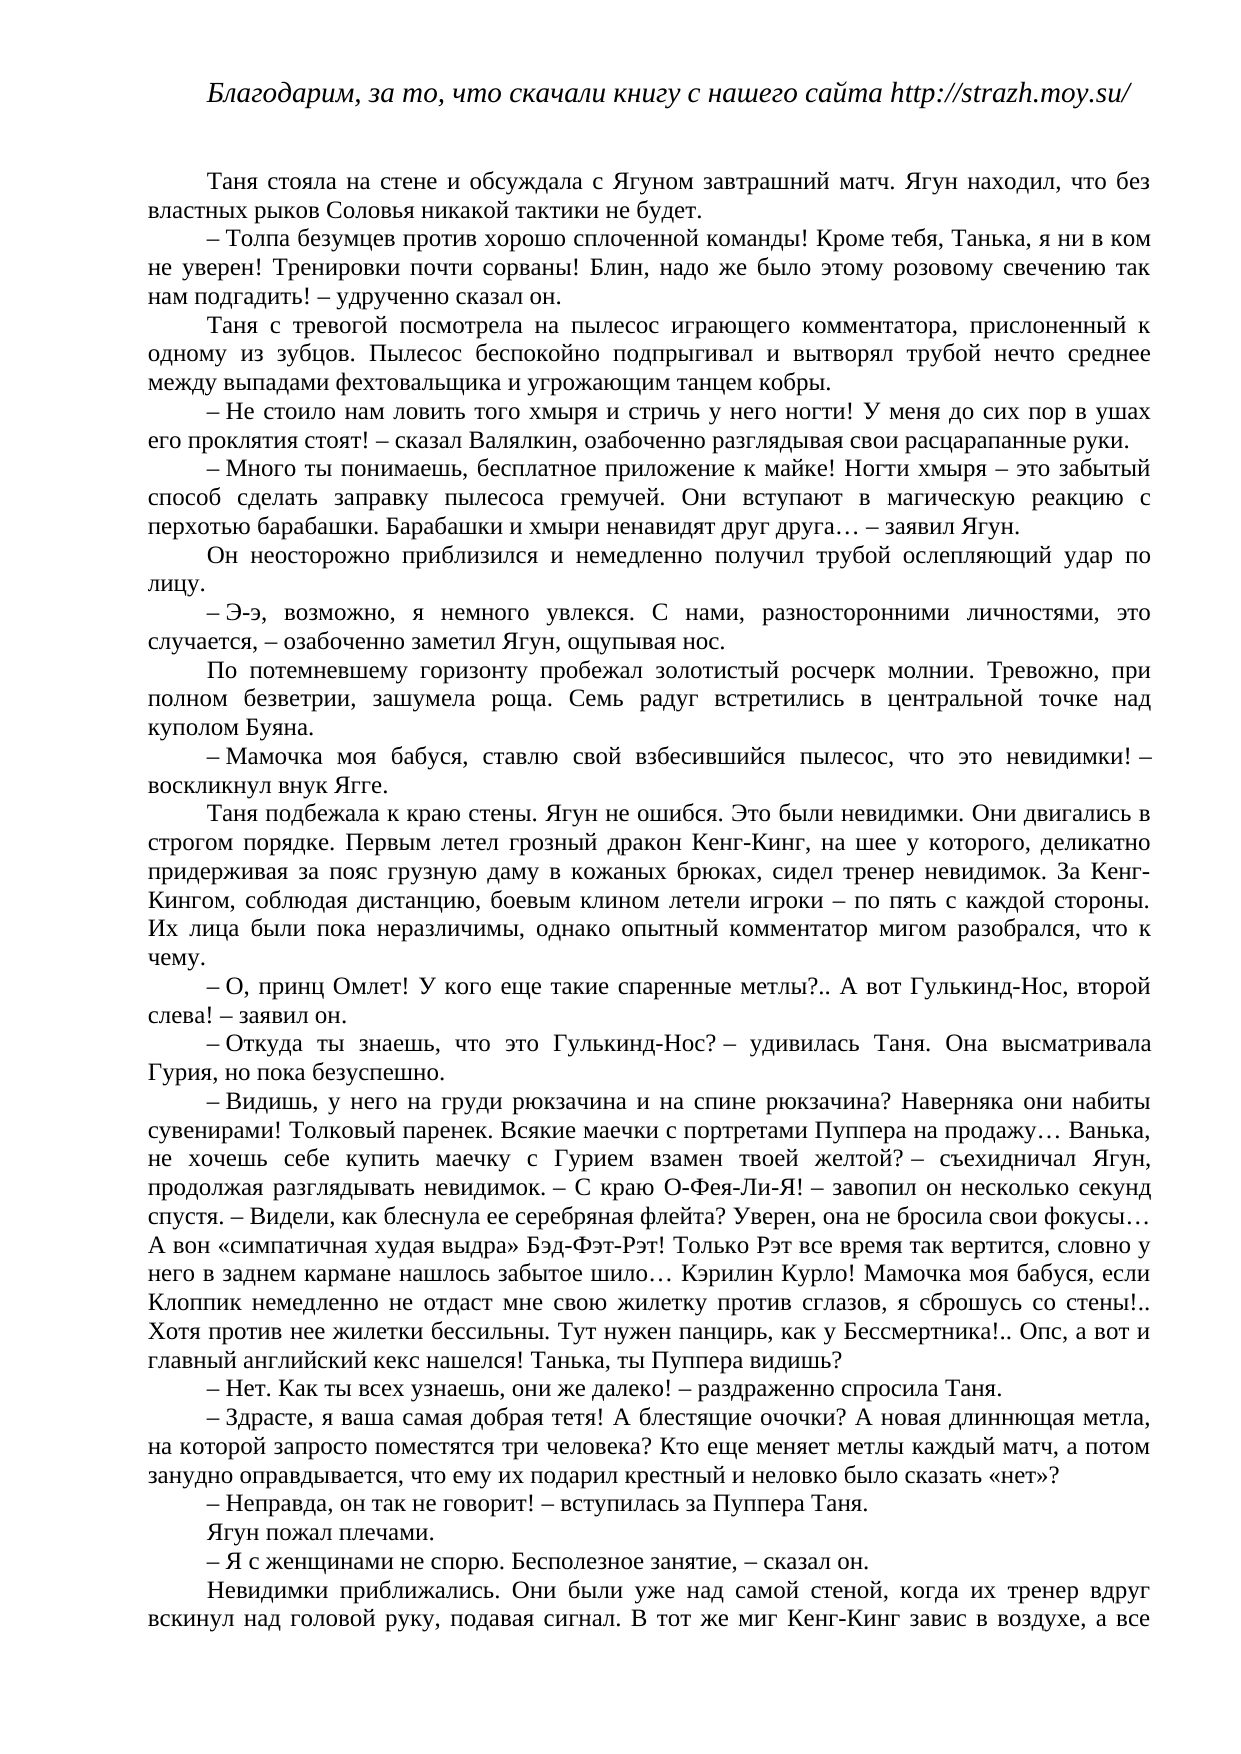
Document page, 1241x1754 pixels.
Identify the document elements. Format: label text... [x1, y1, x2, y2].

text Таня стояла на стене и обсуждала с Ягуном завтрашний матч. Ягун находил, что без властных рыков Соловья никакой тактики не будет. [148, 166, 1152, 223]
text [148, 1575, 1152, 1632]
text Таня подбежала к краю стены. Ягун не ошибся. Это были невидимки. Они двигались в строгом порядке. Первым летел грозный дракон Кенг-Кинг, на шее у которого, деликатно придерживая за пояс грузную даму в кожаных брюках, сидел тренер невидимок. За Кенг-Кингом, соблюдая дистанцию, боевым клином летели игроки – по пять с каждой стороны. Их лица были пока неразличимы, однако опытный комментатор мигом разобрался, что к чему. [148, 798, 1152, 971]
text – Здрасте, я ваша самая добрая тетя! А блестящие очочки? А новая длиннющая метла, на которой запросто поместятся три человека? Кто еще меняет метлы каждый матч, а потом занудно оправдывается, что ему их подарил крестный и неловко было сказать «нет»? [148, 1402, 1152, 1488]
text Он неосторожно приблизился и немедленно получил трубой ослепляющий удар по лицу. [148, 540, 1152, 597]
text – Нет. Как ты всех узнаешь, они же далеко! – раздраженно спросила Таня. [148, 1373, 1152, 1402]
text Таня с тревогой посмотрела на пылесос играющего комментатора, прислоненный к одному из зубцов. Пылесос беспокойно подпрыгивал и вытворял трубой нечто среднее между выпадами фехтовальщика и угрожающим танцем кобры. [148, 310, 1152, 396]
text – Я с женщинами не спорю. Бесполезное занятие, – сказал он. [148, 1546, 1152, 1575]
text – О, принц Омлет! У кого еще такие спаренные метлы?.. А вот Гулькинд-Нос, второй слева! – заявил он. [148, 971, 1152, 1028]
text По потемневшему горизонту пробежал золотистый росчерк молнии. Тревожно, при полном безветрии, зашумела роща. Семь радуг встретились в центральной точке над куполом Буяна. [148, 655, 1152, 741]
text Ягун пожал плечами. [148, 1517, 1152, 1546]
text – Много ты понимаешь, бесплатное приложение к майке! Ногти хмыря – это забытый способ сделать заправку пылесоса гремучей. Они вступают в магическую реакцию с перхотью барабашки. Барабашки и хмыри ненавидят друг друга… – заявил Ягун. [148, 453, 1152, 540]
text – Неправда, он так не говорит! – вступилась за Пуппера Таня. [148, 1488, 1152, 1517]
text – Толпа безумцев против хорошо сплоченной команды! Кроме тебя, Танька, я ни в ком не уверен! Тренировки почти сорваны! Блин, надо же было этому розовому свечению так нам подгадить! – удрученно сказал он. [148, 223, 1152, 310]
text – Мамочка моя бабуся, ставлю свой взбесившийся пылесос, что это невидимки! – воскликнул внук Ягге. [148, 741, 1152, 798]
text – Откуда ты знаешь, что это Гулькинд-Нос? – удивилась Таня. Она высматривала Гурия, но пока безуспешно. [148, 1028, 1152, 1086]
text – Не стоило нам ловить того хмыря и стричь у него ногти! У меня до сих пор в ушах его проклятия стоят! – сказал Валялкин, озабоченно разглядывая свои расцарапанные руки. [148, 396, 1152, 453]
text – Видишь, у него на груди рюкзачина и на спине рюкзачина? Наверняка они набиты сувенирами! Толковый паренек. Всякие маечки с портретами Пуппера на продажу… Ванька, не хочешь себе купить маечку с Гурием взамен твоей желтой? – съехидничал Ягун, продолжая разглядывать невидимок. – С краю О-Фея-Ли-Я! – завопил он несколько секунд спустя. – Видели, как блеснула ее серебряная флейта? Уверен, она не бросила свои фокусы… А вон «симпатичная худая выдра» Бэд-Фэт-Рэт! Только Рэт все время так вертится, словно у него в заднем кармане нашлось забытое шило… Кэрилин Курло! Мамочка моя бабуся, если Клоппик немедленно не отдаст мне свою жилетку против сглазов, я сброшусь со стены!.. Хотя против нее жилетки бессильны. Тут нужен панцирь, как у Бессмертника!.. Опс, а вот и главный английский кекс нашелся! Танька, ты Пуппера видишь? [148, 1086, 1152, 1373]
text – Э-э, возможно, я немного увлекся. С нами, разносторонними личностями, это случается, – озабоченно заметил Ягун, ощупывая нос. [148, 597, 1152, 655]
